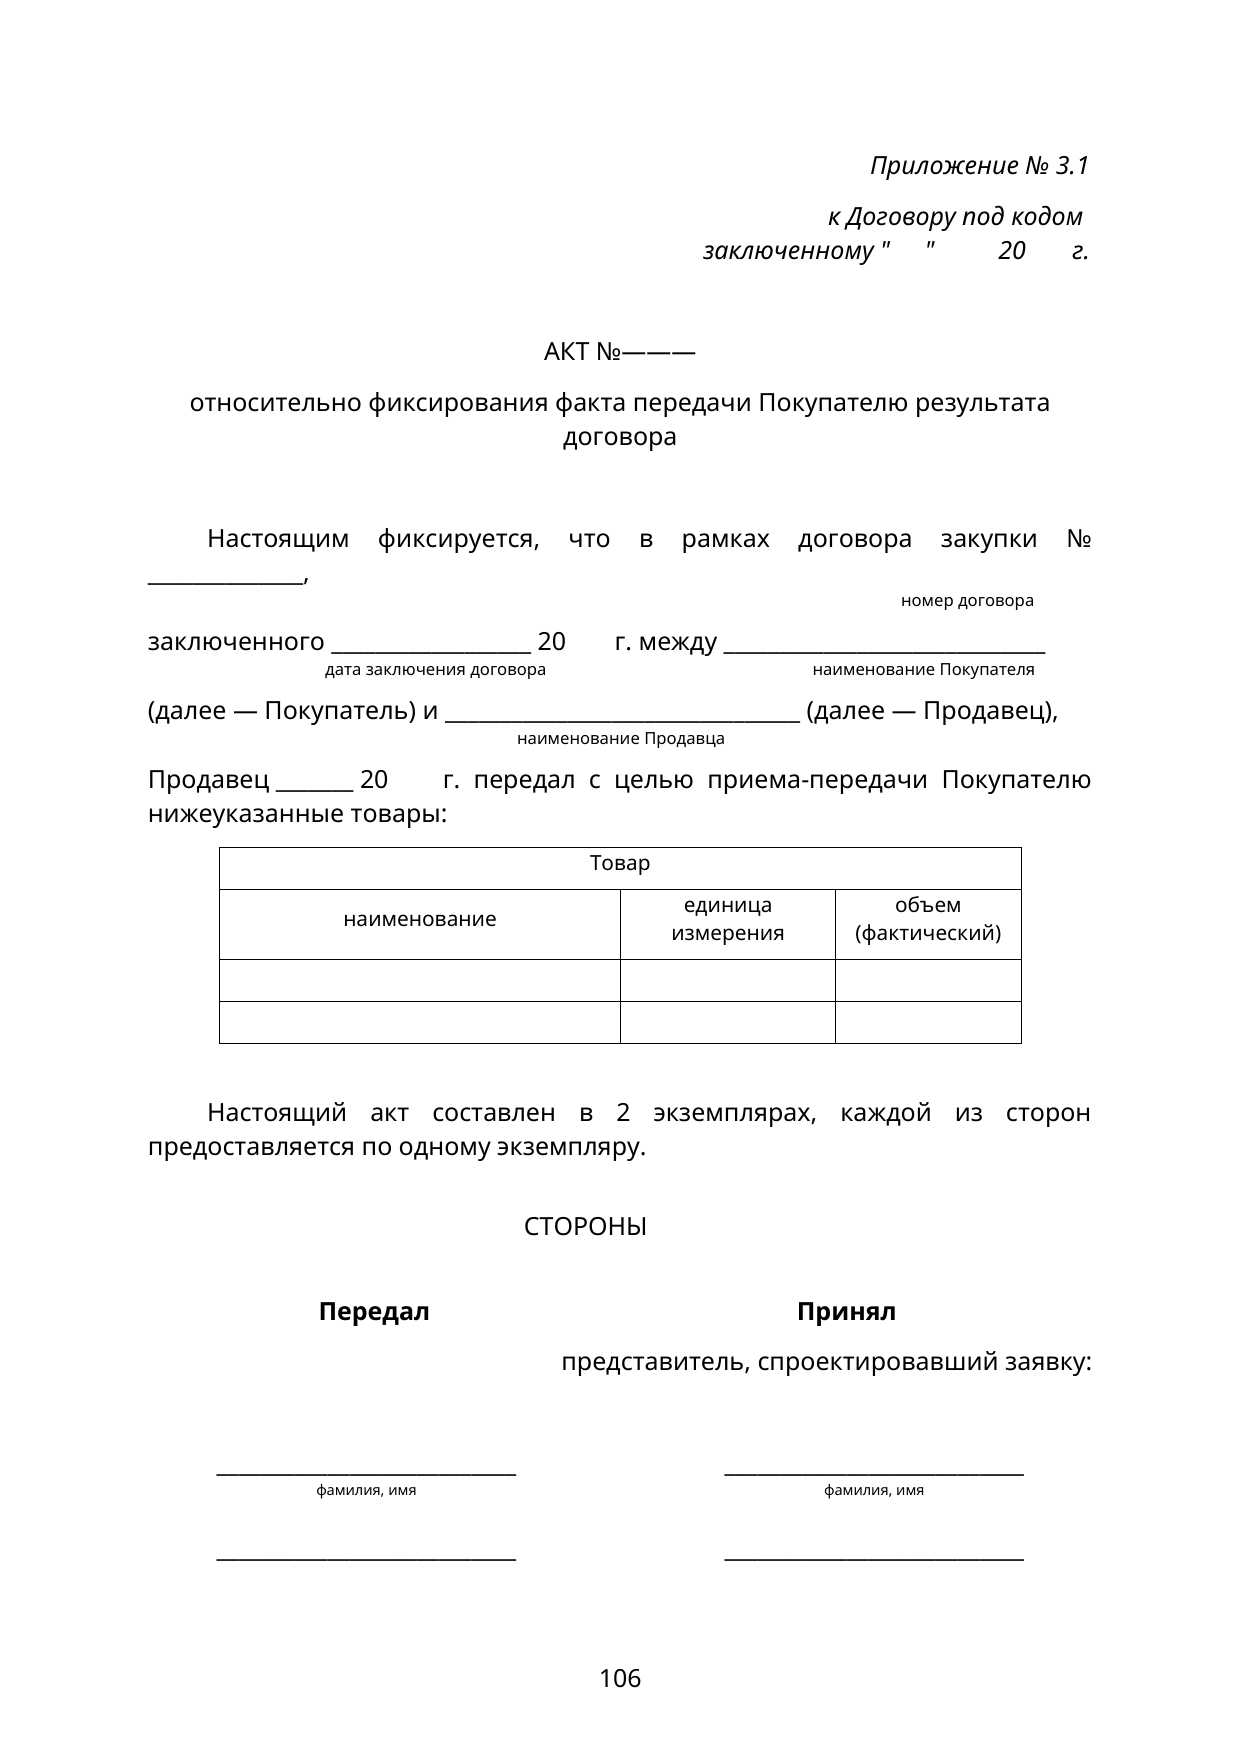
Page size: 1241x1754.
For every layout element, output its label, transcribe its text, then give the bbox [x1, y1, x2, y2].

table_cell единица измерения [621, 890, 835, 959]
table_cell [836, 960, 1021, 1001]
text АКТ №——— [148, 334, 1092, 368]
text Продавец _______ 20 г. передал с целью приема-передачи Покупателю нижеуказанные товары: [148, 762, 1092, 830]
table_cell [220, 960, 620, 1001]
table_cell объем (фактический) [836, 890, 1021, 959]
text к Договору под кодом заключенному " " 20 г. [148, 198, 1092, 267]
table_cell [621, 1002, 835, 1043]
text Приложение № 3.1 [148, 148, 1092, 182]
text заключенного __________________ 20 г. между _____________________________ [148, 623, 1092, 658]
text дата заключения договора наименование Покупателя [325, 658, 1130, 680]
text Настоящий акт составлен в 2 экземплярах, каждой из сторон предоставляется по одному экземпляру. [148, 1095, 1092, 1163]
text СТОРОНЫ [148, 1208, 1092, 1243]
text представитель, спроектировавший заявку: [148, 1344, 1092, 1378]
table_cell наименование [220, 890, 620, 959]
table_header Товар [220, 848, 1021, 889]
text наименование Продавца [517, 727, 1130, 749]
text номер договора [901, 588, 1092, 611]
text Настоящим фиксируется, что в рамках договора закупки № ______________, [148, 520, 1092, 588]
table_cell [220, 1002, 620, 1043]
table_cell [621, 960, 835, 1001]
text (далее — Покупатель) и ________________________________ (далее — Продавец), [148, 693, 1093, 727]
table_cell [836, 1002, 1021, 1043]
table_header ___________________________ фамилия, имя [112, 1446, 620, 1530]
table_header Передал [148, 1293, 601, 1344]
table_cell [620, 1530, 1128, 1564]
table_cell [112, 1530, 620, 1564]
text относительно фиксирования факта передачи Покупателю результата договора [148, 385, 1092, 453]
table_header ___________________________ фамилия, имя [620, 1446, 1128, 1530]
table_header Принял [601, 1293, 1092, 1344]
